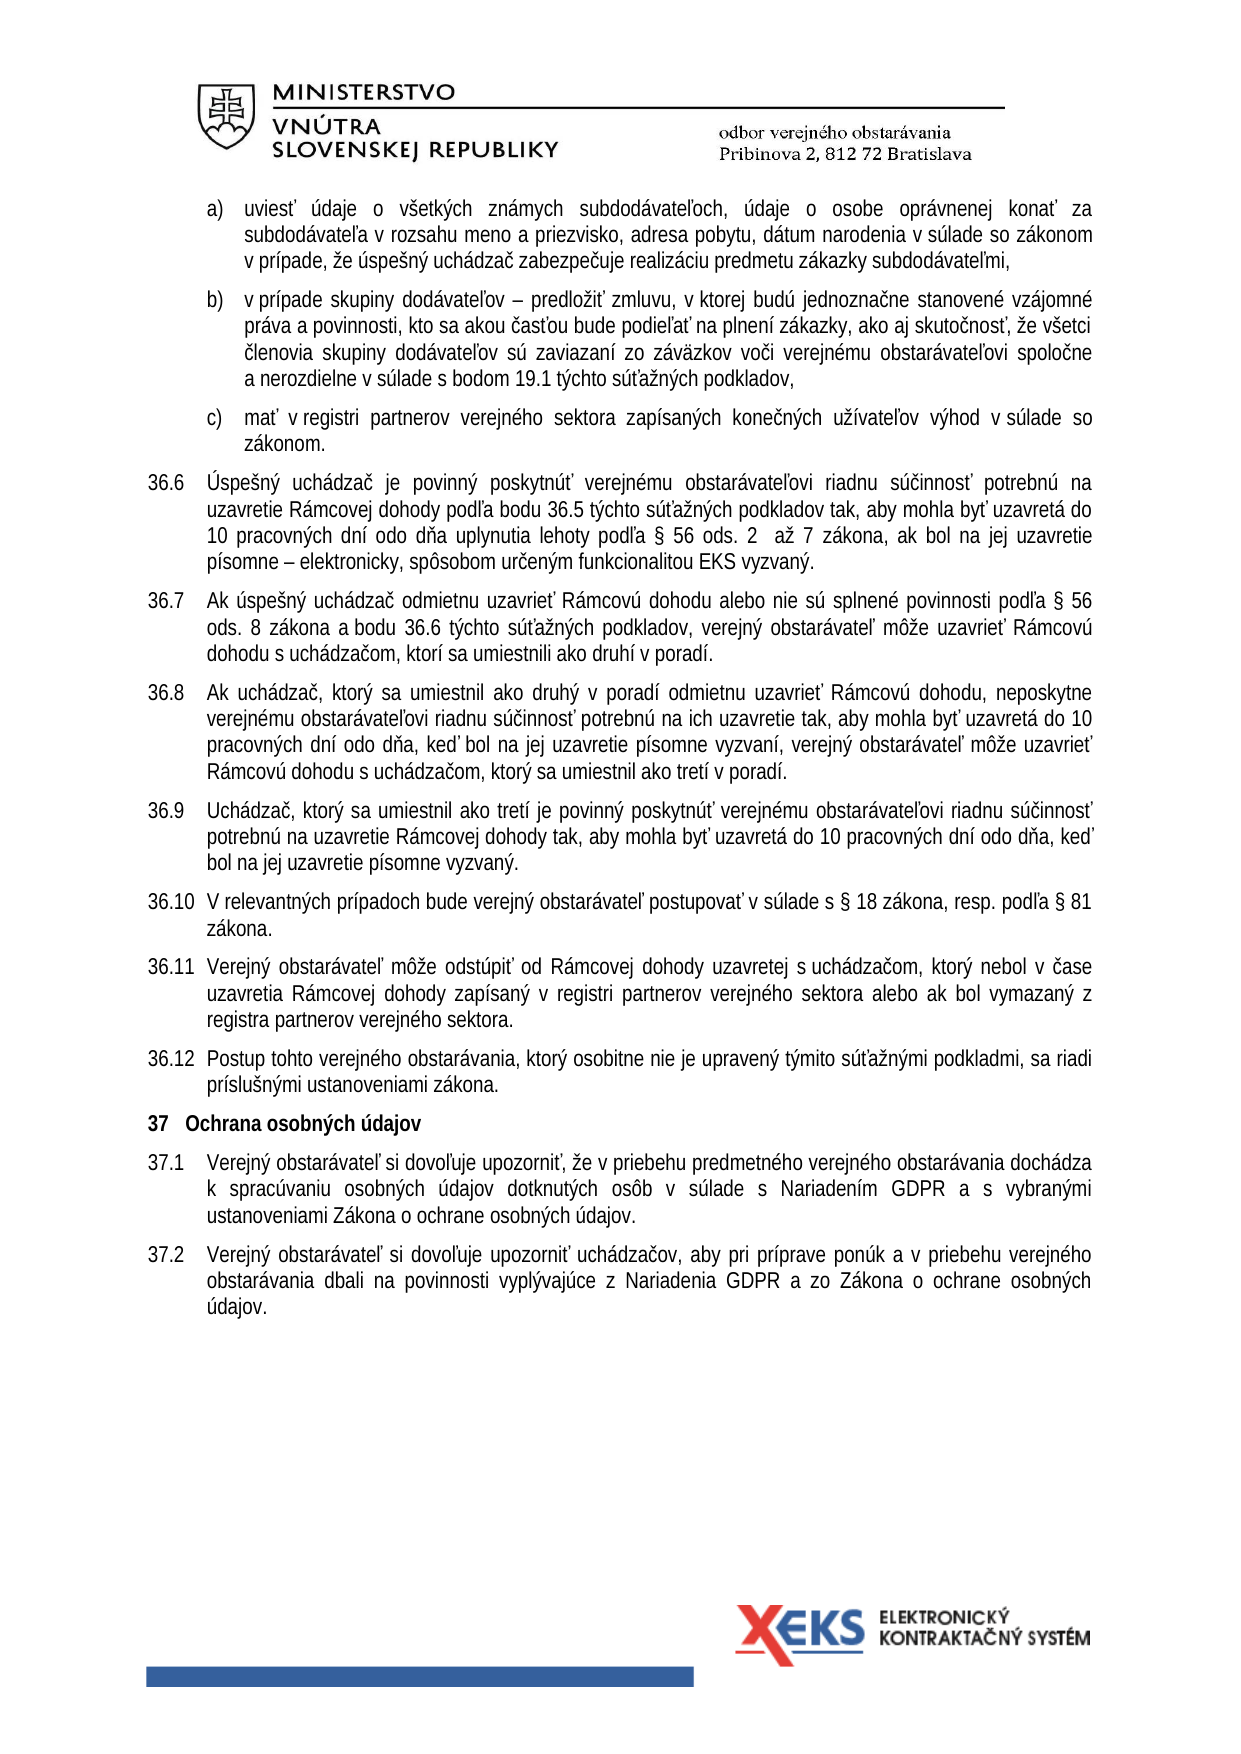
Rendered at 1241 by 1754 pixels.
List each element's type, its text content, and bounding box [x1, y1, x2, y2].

picture [147, 73, 1093, 170]
list Ak uchádzač, ktorý sa umiestnil ako druhý v poradí odmietnu uzavrieť Rámcovú dohodu, neposkytne verejnému obstarávateľovi riadnu súčinnosť potrebnú na ich uzavretie tak, aby mohla byť uzavretá do 10 pracovných dní odo dňa, keď bol na jej uzavretie písomne vyzvaní, verejný obstarávateľ môže uzavrieť Rámcovú dohodu s uchádzačom, ktorý sa umiestnil ako tretí v poradí. [148, 679, 1093, 784]
list Uchádzač, ktorý sa umiestnil ako tretí je povinný poskytnúť verejnému obstarávateľovi riadnu súčinnosť potrebnú na uzavretie Rámcovej dohody tak, aby mohla byť uzavretá do 10 pracovných dní odo dňa, keď bol na jej uzavretie písomne vyzvaný. [148, 797, 1093, 876]
list Postup tohto verejného obstarávania, ktorý osobitne nie je upravený týmito súťažnými podkladmi, sa riadi príslušnými ustanoveniami zákona. [148, 1045, 1093, 1098]
list uviesť údaje o všetkých známych subdodávateľoch, údaje o osobe oprávnenej konať za subdodávateľa v rozsahu meno a priezvisko, adresa pobytu, dátum narodenia v súlade so zákonom v prípade, že úspešný uchádzač zabezpečuje realizáciu predmetu zákazky subdodávateľmi, [207, 194, 1093, 273]
picture [146, 1605, 1090, 1687]
list V relevantných prípadoch bude verejný obstarávateľ postupovať v súlade s § 18 zákona, resp. podľa § 81 zákona. [148, 888, 1093, 941]
list mať v registri partnerov verejného sektora zapísaných konečných užívateľov výhod v súlade so zákonom. [207, 404, 1093, 457]
title Verejný obstarávateľ si dovoľuje upozorniť uchádzačov, aby pri príprave ponúk a v priebehu verejného obstarávania dbali na povinnosti vyplývajúce z Nariadenia GDPR a zo Zákona o ochrane osobných údajov. [148, 1241, 1093, 1319]
list v prípade skupiny dodávateľov – predložiť zmluvu, v ktorej budú jednoznačne stanovené vzájomné práva a povinnosti, kto sa akou časťou bude podieľať na plnení zákazky, ako aj skutočnosť, že všetci členovia skupiny dodávateľov sú zaviazaní zo záväzkov voči verejnému obstarávateľovi spoločne a nerozdielne v súlade s bodom 19.1 týchto súťažných podkladov, [207, 286, 1093, 391]
list Úspešný uchádzač je povinný poskytnúť verejnému obstarávateľovi riadnu súčinnosť potrebnú na uzavretie Rámcovej dohody podľa bodu 36.5 týchto súťažných podkladov tak, aby mohla byť uzavretá do 10 pracovných dní odo dňa uplynutia lehoty podľa § 56 ods. 2 až 7 zákona, ak bol na jej uzavretie písomne – elektronicky, spôsobom určeným funkcionalitou EKS vyzvaný. [148, 469, 1093, 574]
list Verejný obstarávateľ môže odstúpiť od Rámcovej dohody uzavretej s uchádzačom, ktorý nebol v čase uzavretia Rámcovej dohody zapísaný v registri partnerov verejného sektora alebo ak bol vymazaný z registra partnerov verejného sektora. [148, 953, 1093, 1032]
title Verejný obstarávateľ si dovoľuje upozorniť, že v priebehu predmetného verejného obstarávania dochádza k spracúvaniu osobných údajov dotknutých osôb v súlade s Nariadením GDPR a s vybranými ustanoveniami Zákona o ochrane osobných údajov. [148, 1149, 1093, 1228]
subtitle Ochrana osobných údajov [148, 1110, 1093, 1136]
list Ak úspešný uchádzač odmietnu uzavrieť Rámcovú dohodu alebo nie sú splnené povinnosti podľa § 56 ods. 8 zákona a bodu 36.6 týchto súťažných podkladov, verejný obstarávateľ môže uzavrieť Rámcovú dohodu s uchádzačom, ktorí sa umiestnili ako druhí v poradí. [148, 587, 1093, 666]
